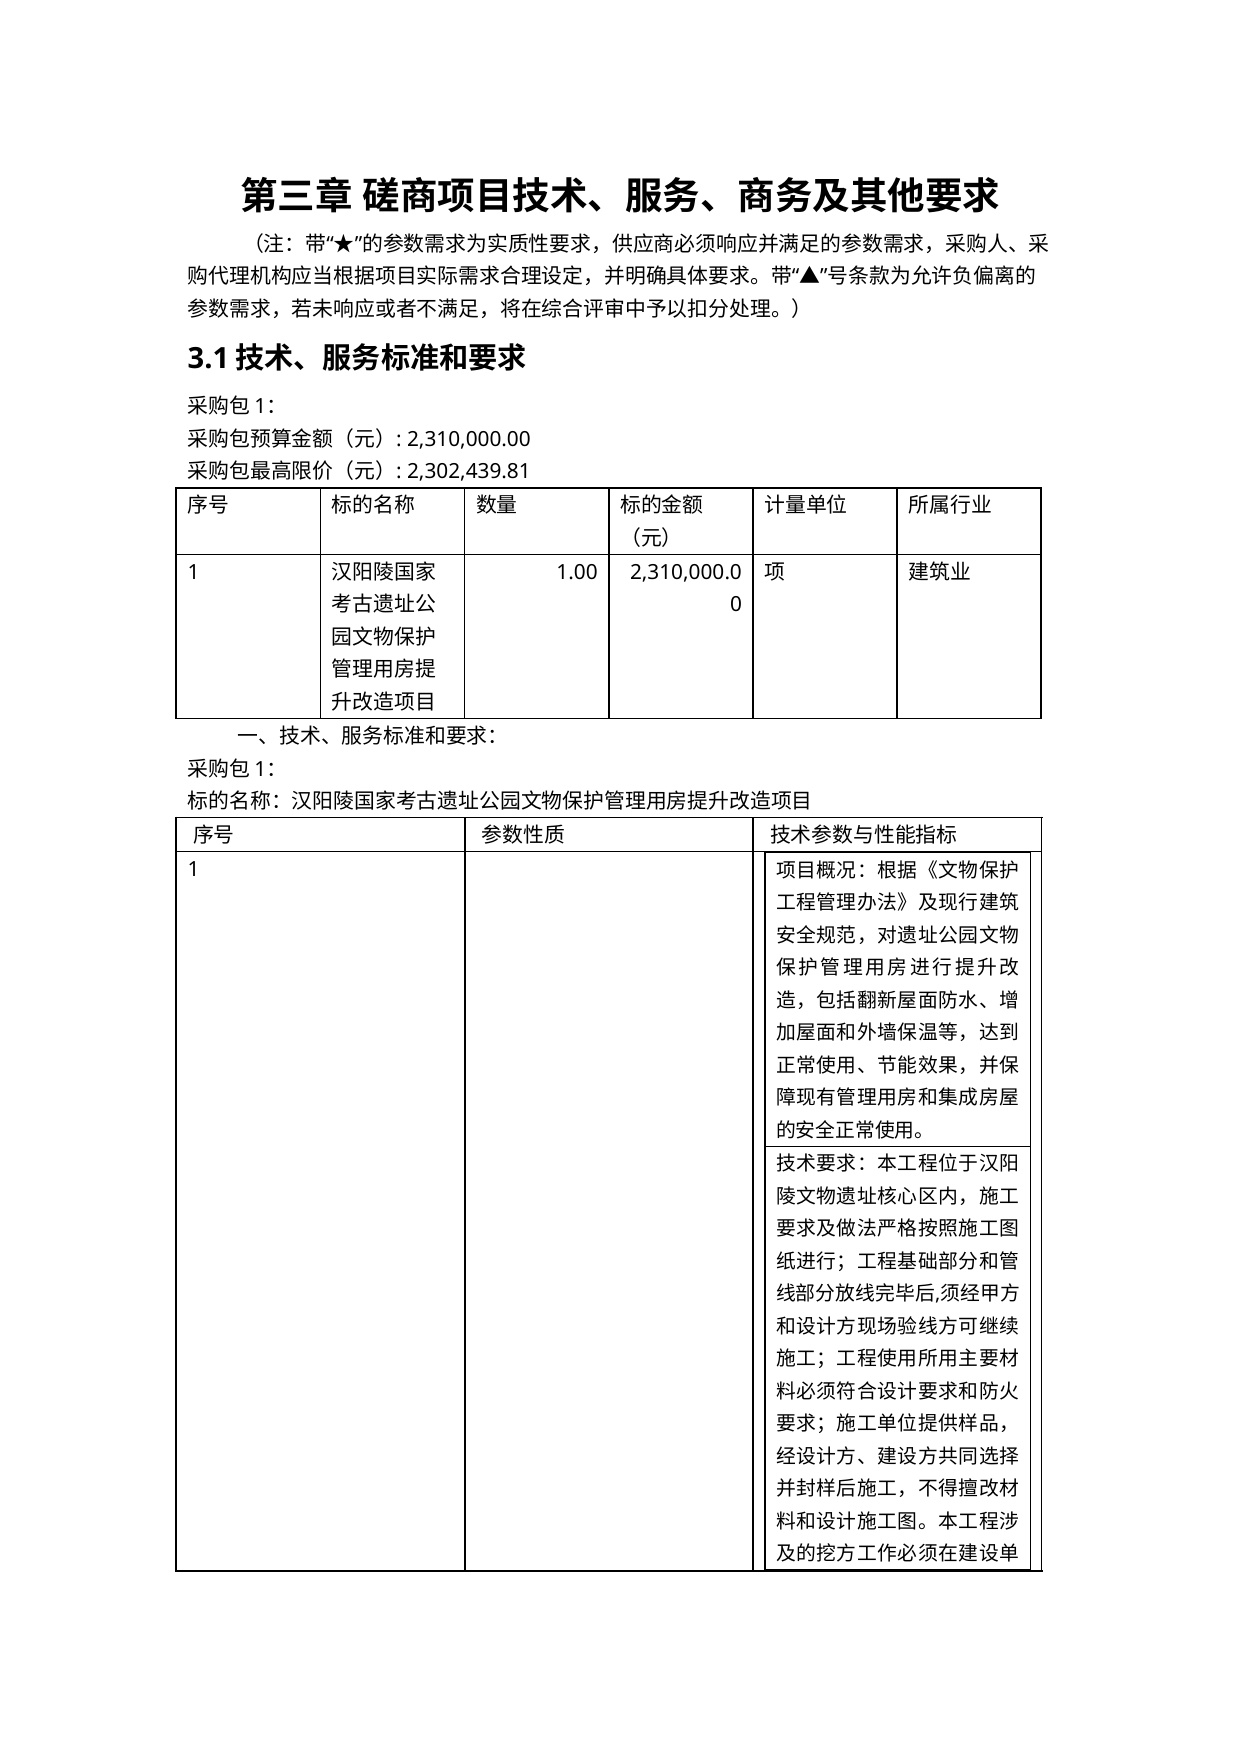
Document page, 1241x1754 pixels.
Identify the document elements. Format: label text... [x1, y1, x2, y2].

text 采购包1： [187, 389, 1053, 422]
table_header 序号 [177, 818, 464, 851]
table_cell [466, 852, 752, 1570]
table_header 标的金额 （元） [610, 489, 752, 553]
text 标的名称：汉阳陵国家考古遗址公园文物保护管理用房提升改造项目 [187, 784, 1053, 817]
table_header 标的名称 [321, 489, 464, 553]
table_cell 建筑业 [898, 555, 1040, 718]
table_cell 2,310,000.00 [610, 555, 752, 718]
text 一、技术、服务标准和要求： [187, 719, 1053, 752]
table_cell 项 [754, 555, 896, 718]
table_cell [766, 1147, 1030, 1569]
table_header 计量单位 [754, 489, 896, 553]
text 采购包最高限价（元）: 2,302,439.81 [187, 454, 1053, 487]
table_header 技术参数与性能指标 [754, 818, 1041, 851]
text 第三章 磋商项目技术、服务、商务及其他要求 [187, 162, 1053, 227]
table_cell [766, 853, 1030, 1146]
table_cell 1.00 [465, 555, 608, 718]
table_cell 汉阳陵国家考古遗址公园文物保护管理用房提升改造项目 [321, 555, 464, 718]
table_cell [1031, 852, 1041, 1570]
table_cell 1 [177, 852, 464, 1570]
table_header 参数性质 [466, 818, 752, 851]
text 采购包1： [187, 752, 1053, 784]
table_cell [754, 852, 764, 1570]
table_header 序号 [177, 489, 320, 553]
text 3.1技术、服务标准和要求 [187, 324, 1053, 389]
table_header 所属行业 [898, 489, 1040, 553]
text 采购包预算金额（元）: 2,310,000.00 [187, 422, 1053, 454]
table_header 数量 [465, 489, 608, 553]
table_cell 1 [177, 555, 320, 718]
text （注：带“★”的参数需求为实质性要求，供应商必须响应并满足的参数需求，采购人、采购代理机构应当根据项目实际需求合理设定，并明确具体要求。带“▲”号条款为允许负偏离的参数需求，若未响应或者不满足，将在综合评审中予以扣分处理。） [187, 227, 1053, 324]
